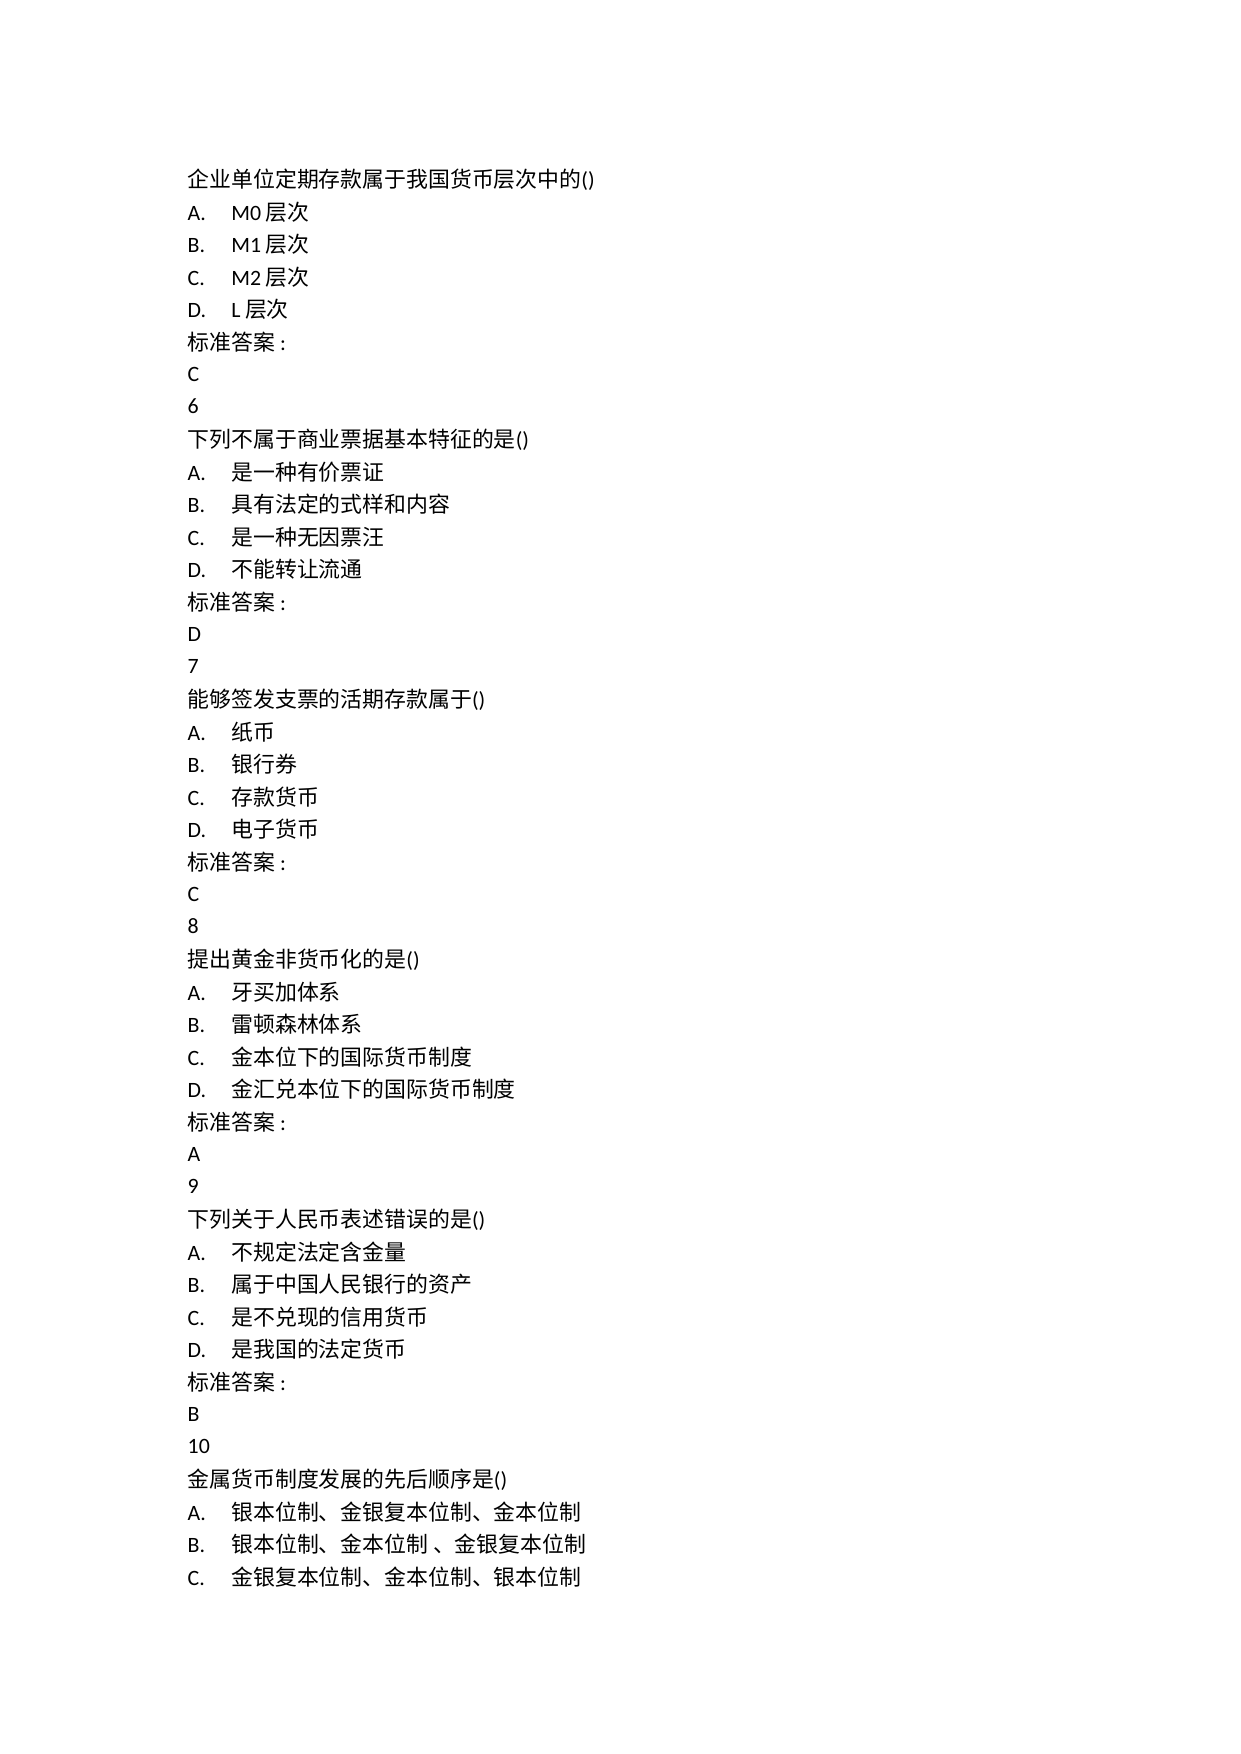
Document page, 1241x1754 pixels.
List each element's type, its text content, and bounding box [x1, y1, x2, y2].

text 下列不属于商业票据基本特征的是() [187, 422, 1053, 454]
text B. 银本位制、金本位制 、金银复本位制 [187, 1527, 1053, 1559]
text 9 [187, 1169, 1053, 1202]
text B. 雷顿森林体系 [187, 1007, 1053, 1039]
text 下列关于人民币表述错误的是() [187, 1202, 1053, 1234]
text A. 不规定法定含金量 [187, 1234, 1053, 1267]
text B [187, 1397, 1053, 1429]
text 标准答案 : [187, 844, 1053, 877]
text D [187, 617, 1053, 649]
text D. L层次 [187, 292, 1053, 324]
text C. 金银复本位制、金本位制、银本位制 [187, 1559, 1053, 1592]
text 7 [187, 649, 1053, 682]
text C [187, 357, 1053, 389]
text A [187, 1137, 1053, 1169]
text C. M2层次 [187, 259, 1053, 292]
text 企业单位定期存款属于我国货币层次中的() [187, 162, 1053, 194]
text C [187, 877, 1053, 909]
text 8 [187, 909, 1053, 942]
text C. 是一种无因票汪 [187, 519, 1053, 552]
text C. 金本位下的国际货币制度 [187, 1039, 1053, 1072]
text D. 金汇兑本位下的国际货币制度 [187, 1072, 1053, 1104]
text B. 属于中国人民银行的资产 [187, 1267, 1053, 1299]
text 6 [187, 389, 1053, 422]
text 标准答案 : [187, 1104, 1053, 1137]
text B. 具有法定的式样和内容 [187, 487, 1053, 519]
text C. 是不兑现的信用货币 [187, 1299, 1053, 1332]
text B. M1层次 [187, 227, 1053, 259]
text A. 银本位制、金银复本位制、金本位制 [187, 1494, 1053, 1527]
text A. 牙买加体系 [187, 974, 1053, 1007]
text D. 是我国的法定货币 [187, 1332, 1053, 1364]
text 标准答案 : [187, 584, 1053, 617]
text A. 是一种有价票证 [187, 454, 1053, 487]
text B. 银行券 [187, 747, 1053, 779]
text C. 存款货币 [187, 779, 1053, 812]
text A. M0层次 [187, 194, 1053, 227]
text A. 纸币 [187, 714, 1053, 747]
text D. 不能转让流通 [187, 552, 1053, 584]
text 标准答案 : [187, 324, 1053, 357]
text 提出黄金非货币化的是() [187, 942, 1053, 974]
text 金属货币制度发展的先后顺序是() [187, 1462, 1053, 1494]
text 能够签发支票的活期存款属于() [187, 682, 1053, 714]
text 标准答案 : [187, 1364, 1053, 1397]
text 10 [187, 1429, 1053, 1462]
text D. 电子货币 [187, 812, 1053, 844]
